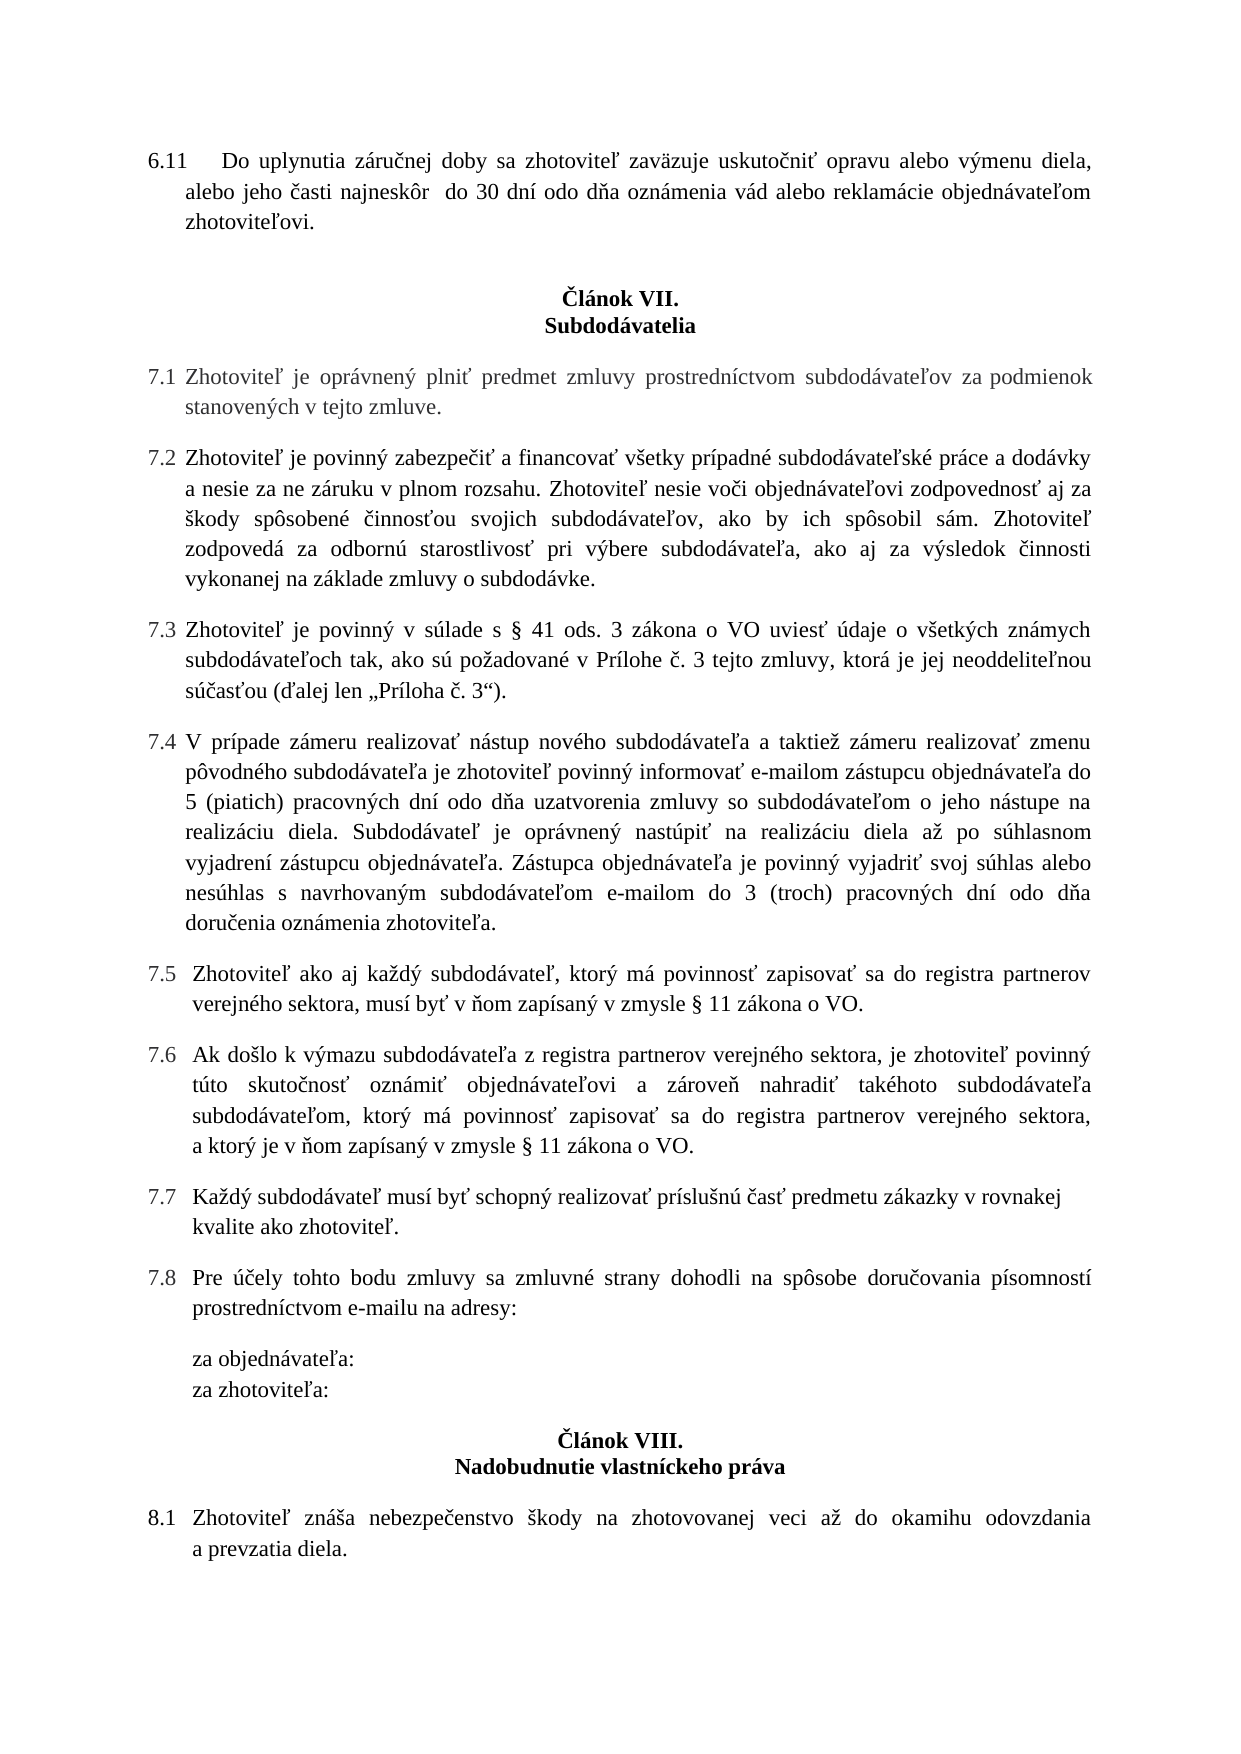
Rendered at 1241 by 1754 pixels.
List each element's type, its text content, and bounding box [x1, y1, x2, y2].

list Ak došlo k výmazu subdodávateľa z registra partnerov verejného sektora, je zhotoviteľ povinný túto skutočnosť oznámiť objednávateľovi a zároveň nahradiť takéhoto subdodávateľa subdodávateľom, ktorý má povinnosť zapisovať sa do registra partnerov verejného sektora, a ktorý je v ňom zapísaný v zmysle § 11 zákona o VO. [148, 1041, 1093, 1158]
text Článok VIII. [148, 1427, 1093, 1453]
list Zhotoviteľ znáša nebezpečenstvo škody na zhotovovanej veci až do okamihu odovzdania a prevzatia diela. [148, 1504, 1093, 1561]
list Zhotoviteľ je oprávnený plniť predmet zmluvy prostredníctvom subdodávateľov za podmienok stanovených v tejto zmluve. [148, 363, 1093, 420]
list Zhotoviteľ je povinný zabezpečiť a financovať všetky prípadné subdodávateľské práce a dodávky a nesie za ne záruku v plnom rozsahu. Zhotoviteľ nesie voči objednávateľovi zodpovednosť aj za škody spôsobené činnosťou svojich subdodávateľov, ako by ich spôsobil sám. Zhotoviteľ zodpovedá za odbornú starostlivosť pri výbere subdodávateľa, ako aj za výsledok činnosti vykonanej na základe zmluvy o subdodávke. [148, 444, 1093, 592]
list Každý subdodávateľ musí byť schopný realizovať príslušnú časť predmetu zákazky v rovnakej kvalite ako zhotoviteľ. [148, 1183, 1093, 1239]
text Nadobudnutie vlastníckeho práva [148, 1453, 1093, 1479]
list V prípade zámeru realizovať nástup nového subdodávateľa a taktiež zámeru realizovať zmenu pôvodného subdodávateľa je zhotoviteľ povinný informovať e-mailom zástupcu objednávateľa do 5 (piatich) pracovných dní odo dňa uzatvorenia zmluvy so subdodávateľom o jeho nástupe na realizáciu diela. Subdodávateľ je oprávnený nastúpiť na realizáciu diela až po súhlasnom vyjadrení zástupcu objednávateľa. Zástupca objednávateľa je povinný vyjadriť svoj súhlas alebo nesúhlas s navrhovaným subdodávateľom e-mailom do 3 (troch) pracovných dní odo dňa doručenia oznámenia zhotoviteľa. [148, 728, 1093, 935]
list za zhotoviteľa: [185, 1376, 1093, 1402]
list Zhotoviteľ je povinný v súlade s § 41 ods. 3 zákona o VO uviesť údaje o všetkých známych subdodávateľoch tak, ako sú požadované v Prílohe č. 3 tejto zmluvy, ktorá je jej neoddeliteľnou súčasťou (ďalej len „Príloha č. 3“). [148, 616, 1093, 703]
list Pre účely tohto bodu zmluvy sa zmluvné strany dohodli na spôsobe doručovania písomností prostredníctvom e-mailu na adresy: [148, 1264, 1093, 1321]
list Zhotoviteľ ako aj každý subdodávateľ, ktorý má povinnosť zapisovať sa do registra partnerov verejného sektora, musí byť v ňom zapísaný v zmysle § 11 zákona o VO. [148, 960, 1093, 1017]
text Subdodávatelia [148, 312, 1093, 338]
list za objednávateľa: [185, 1345, 1093, 1372]
text Článok VII. [148, 285, 1093, 312]
list Do uplynutia záručnej doby sa zhotoviteľ zaväzuje uskutočniť opravu alebo výmenu diela, alebo jeho časti najneskôr do 30 dní odo dňa oznámenia vád alebo reklamácie objednávateľom zhotoviteľovi. [148, 148, 1093, 234]
